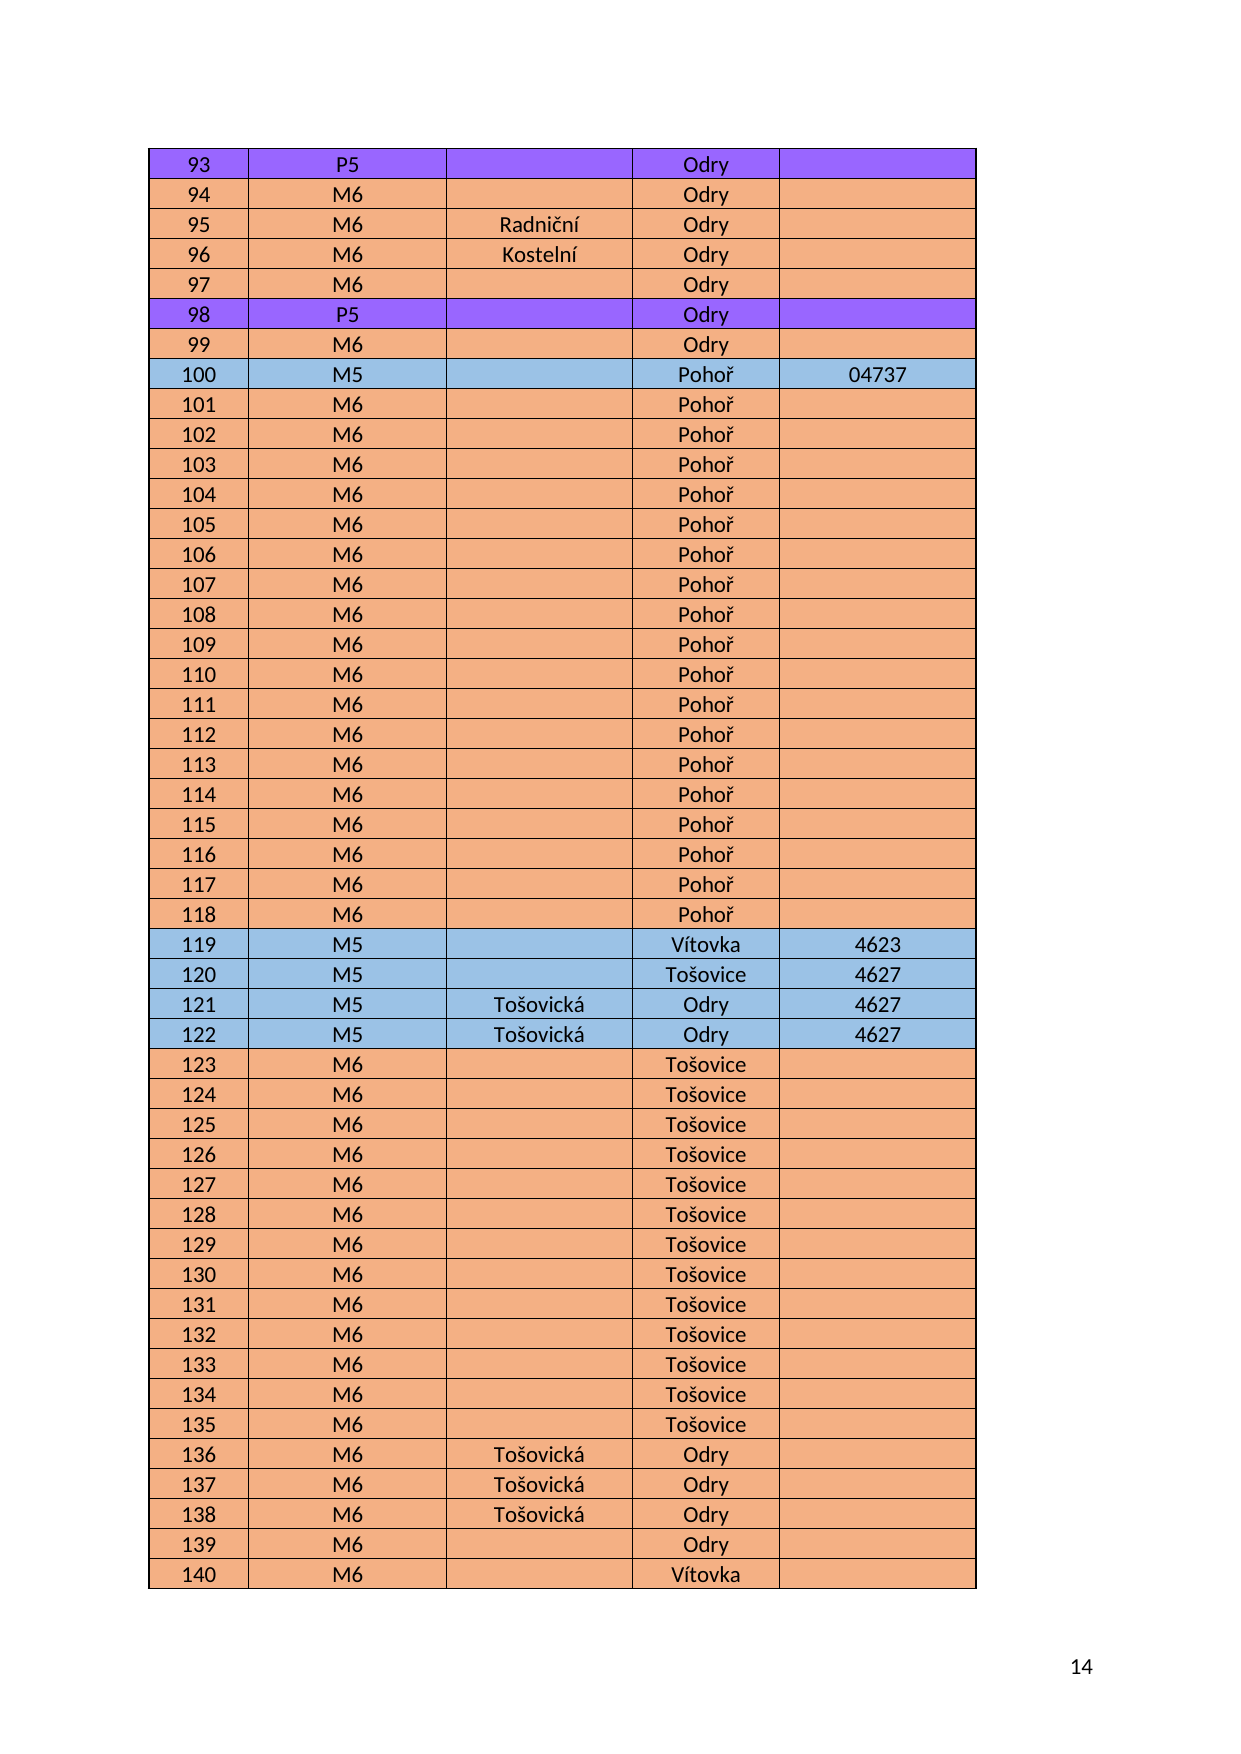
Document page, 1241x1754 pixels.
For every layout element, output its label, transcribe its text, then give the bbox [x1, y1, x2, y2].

table_cell M6 [249, 1529, 446, 1558]
table_cell M6 [249, 539, 446, 568]
table_cell [780, 209, 975, 238]
table_cell M6 [249, 1499, 446, 1528]
table_cell 99 [150, 329, 248, 358]
table_cell [447, 329, 632, 358]
table_cell M6 [249, 1079, 446, 1108]
table_cell 96 [150, 239, 248, 268]
table_cell Pohoř [633, 749, 779, 778]
table_cell P5 [249, 149, 446, 178]
table_cell [780, 449, 975, 478]
table_cell Pohoř [633, 719, 779, 748]
table_cell [780, 749, 975, 778]
table_cell [447, 539, 632, 568]
table_cell [447, 149, 632, 178]
table_cell Tošovice [633, 1079, 779, 1108]
table_cell [447, 179, 632, 208]
table_cell M5 [249, 1019, 446, 1048]
table_cell M6 [249, 629, 446, 658]
table_cell [780, 1559, 975, 1588]
table_cell Pohoř [633, 509, 779, 538]
table_cell Odry [633, 209, 779, 238]
table_cell 109 [150, 629, 248, 658]
table_cell [447, 509, 632, 538]
table_cell 93 [150, 149, 248, 178]
table_cell M6 [249, 1319, 446, 1348]
table_cell 137 [150, 1469, 248, 1498]
table_cell [780, 1529, 975, 1558]
table_cell [780, 389, 975, 418]
table_cell Vítovka [633, 929, 779, 958]
table_cell [780, 1079, 975, 1108]
table_cell 102 [150, 419, 248, 448]
table_cell 97 [150, 269, 248, 298]
table_cell [780, 1109, 975, 1138]
table_cell [447, 1169, 632, 1198]
table_cell Tošovice [633, 1169, 779, 1198]
table_cell M6 [249, 779, 446, 808]
table_cell [780, 869, 975, 898]
table_cell M6 [249, 1259, 446, 1288]
table_cell [447, 809, 632, 838]
table_cell 111 [150, 689, 248, 718]
table_cell M6 [249, 269, 446, 298]
table_cell 120 [150, 959, 248, 988]
table_cell M6 [249, 419, 446, 448]
table_cell 04737 [780, 359, 975, 388]
table_cell [780, 1469, 975, 1498]
table_cell [447, 1349, 632, 1378]
table_cell Odry [633, 1019, 779, 1048]
table_cell Tošovice [633, 1289, 779, 1318]
table_cell Pohoř [633, 659, 779, 688]
table_cell M6 [249, 1109, 446, 1138]
table_cell Tošovice [633, 1049, 779, 1078]
table_cell [780, 1199, 975, 1228]
table_cell M6 [249, 809, 446, 838]
table_cell [447, 269, 632, 298]
table_cell Tošovice [633, 1229, 779, 1258]
table_cell Tošovice [633, 1349, 779, 1378]
table_cell 126 [150, 1139, 248, 1168]
table_cell Pohoř [633, 869, 779, 898]
table_cell 131 [150, 1289, 248, 1318]
table_cell 122 [150, 1019, 248, 1048]
table_cell Tošovická [447, 1439, 632, 1468]
table_cell Pohoř [633, 779, 779, 808]
table_cell 124 [150, 1079, 248, 1108]
table_cell [780, 269, 975, 298]
table_cell Odry [633, 329, 779, 358]
table_cell Pohoř [633, 809, 779, 838]
table_cell 140 [150, 1559, 248, 1588]
table_cell 119 [150, 929, 248, 958]
table_cell [447, 1109, 632, 1138]
table_cell Odry [633, 179, 779, 208]
table_cell M6 [249, 659, 446, 688]
table_cell Pohoř [633, 359, 779, 388]
table_cell Odry [633, 269, 779, 298]
table_cell [447, 599, 632, 628]
table_cell M6 [249, 899, 446, 928]
table_cell Pohoř [633, 389, 779, 418]
table_cell M5 [249, 929, 446, 958]
table_cell [447, 1079, 632, 1108]
table_cell Pohoř [633, 899, 779, 928]
table_cell 108 [150, 599, 248, 628]
table_cell 118 [150, 899, 248, 928]
table_cell Pohoř [633, 569, 779, 598]
table_cell 116 [150, 839, 248, 868]
table_cell M6 [249, 719, 446, 748]
table_cell 4627 [780, 989, 975, 1018]
table_cell [780, 239, 975, 268]
table_cell [780, 659, 975, 688]
table_cell [447, 659, 632, 688]
table_cell [447, 419, 632, 448]
table_cell 115 [150, 809, 248, 838]
table_cell M6 [249, 599, 446, 628]
table_cell Pohoř [633, 689, 779, 718]
table_cell [447, 1319, 632, 1348]
table_cell Tošovická [447, 1019, 632, 1048]
table_cell [780, 1319, 975, 1348]
table_cell Tošovice [633, 1319, 779, 1348]
table_cell [780, 479, 975, 508]
table_cell Odry [633, 1499, 779, 1528]
table_cell [447, 1379, 632, 1408]
table_cell Tošovická [447, 1469, 632, 1498]
table_cell [780, 1169, 975, 1198]
table_cell 4627 [780, 959, 975, 988]
table_cell Tošovice [633, 1199, 779, 1228]
table_cell P5 [249, 299, 446, 328]
table_cell 136 [150, 1439, 248, 1468]
table_cell 132 [150, 1319, 248, 1348]
table_cell 105 [150, 509, 248, 538]
table_cell [780, 1259, 975, 1288]
table_cell 135 [150, 1409, 248, 1438]
table_cell [447, 479, 632, 508]
table_cell M6 [249, 1469, 446, 1498]
table_cell [447, 1049, 632, 1078]
table_cell [447, 779, 632, 808]
table_cell M5 [249, 959, 446, 988]
table_cell Odry [633, 299, 779, 328]
table_cell M6 [249, 239, 446, 268]
table_cell 98 [150, 299, 248, 328]
table_cell 130 [150, 1259, 248, 1288]
table_cell [447, 1199, 632, 1228]
table_cell Tošovická [447, 989, 632, 1018]
table_cell Pohoř [633, 449, 779, 478]
table_cell [447, 749, 632, 778]
table_cell M6 [249, 869, 446, 898]
table_cell [447, 1409, 632, 1438]
table_cell Tošovice [633, 1379, 779, 1408]
table_cell Kostelní [447, 239, 632, 268]
table_cell [447, 1289, 632, 1318]
table_cell [780, 719, 975, 748]
table_cell [780, 839, 975, 868]
table_cell 129 [150, 1229, 248, 1258]
table_cell Tošovice [633, 1139, 779, 1168]
table_cell M6 [249, 1349, 446, 1378]
table_cell M6 [249, 689, 446, 718]
table_cell Odry [633, 149, 779, 178]
table_cell [780, 809, 975, 838]
table_cell [447, 1559, 632, 1588]
table_cell Odry [633, 239, 779, 268]
table_cell [780, 419, 975, 448]
table_cell [780, 1439, 975, 1468]
table_cell M6 [249, 1139, 446, 1168]
table_cell M6 [249, 1379, 446, 1408]
table_cell Odry [633, 1469, 779, 1498]
table_cell [780, 179, 975, 208]
table_cell Tošovice [633, 959, 779, 988]
table_cell M6 [249, 1289, 446, 1318]
table_cell M6 [249, 839, 446, 868]
table_cell 112 [150, 719, 248, 748]
table_cell [780, 1229, 975, 1258]
table_cell M5 [249, 989, 446, 1018]
table_cell 133 [150, 1349, 248, 1378]
table_cell Tošovice [633, 1109, 779, 1138]
table_cell M6 [249, 1199, 446, 1228]
table_cell [447, 689, 632, 718]
table_cell [780, 1499, 975, 1528]
table_cell [447, 839, 632, 868]
table_cell [447, 569, 632, 598]
table_cell [447, 959, 632, 988]
table_cell 110 [150, 659, 248, 688]
table_cell [447, 1229, 632, 1258]
table_cell [780, 1289, 975, 1318]
table_cell [780, 629, 975, 658]
table_cell [447, 449, 632, 478]
table_cell [447, 1139, 632, 1168]
table_cell 100 [150, 359, 248, 388]
table_cell [780, 779, 975, 808]
table_cell Pohoř [633, 419, 779, 448]
table_cell M6 [249, 1559, 446, 1588]
table_cell Odry [633, 1529, 779, 1558]
table_cell [780, 539, 975, 568]
table_cell 114 [150, 779, 248, 808]
table_cell 4627 [780, 1019, 975, 1048]
table_cell [780, 149, 975, 178]
table_cell 106 [150, 539, 248, 568]
table_cell 134 [150, 1379, 248, 1408]
table_cell Odry [633, 1439, 779, 1468]
table_cell Vítovka [633, 1559, 779, 1588]
table_cell 107 [150, 569, 248, 598]
table_cell M6 [249, 329, 446, 358]
table_cell M6 [249, 389, 446, 418]
table_cell 103 [150, 449, 248, 478]
table_cell [447, 629, 632, 658]
table_cell 95 [150, 209, 248, 238]
table_cell 121 [150, 989, 248, 1018]
table_cell [447, 359, 632, 388]
table_cell [780, 1349, 975, 1378]
table_cell [447, 719, 632, 748]
table_cell [780, 329, 975, 358]
table_cell [780, 899, 975, 928]
table_cell Odry [633, 989, 779, 1018]
table_cell 94 [150, 179, 248, 208]
table_cell M6 [249, 1439, 446, 1468]
table_cell Pohoř [633, 839, 779, 868]
table_cell M6 [249, 1049, 446, 1078]
table_cell M5 [249, 359, 446, 388]
table_cell [780, 1049, 975, 1078]
table_cell [447, 1529, 632, 1558]
table_cell Tošovická [447, 1499, 632, 1528]
table_cell [780, 689, 975, 718]
table_cell [780, 299, 975, 328]
table_cell [780, 1379, 975, 1408]
table_cell [447, 389, 632, 418]
table_cell [780, 599, 975, 628]
table_cell 139 [150, 1529, 248, 1558]
table_cell [780, 1139, 975, 1168]
table_cell 123 [150, 1049, 248, 1078]
table_cell Pohoř [633, 629, 779, 658]
table_cell [780, 1409, 975, 1438]
table_cell [447, 299, 632, 328]
table_cell [447, 1259, 632, 1288]
table_cell M6 [249, 179, 446, 208]
table_cell Radniční [447, 209, 632, 238]
table_cell [447, 899, 632, 928]
table_cell [447, 869, 632, 898]
table_cell [780, 569, 975, 598]
table_cell M6 [249, 479, 446, 508]
table_cell M6 [249, 209, 446, 238]
table_cell 125 [150, 1109, 248, 1138]
table_cell M6 [249, 449, 446, 478]
table_cell [447, 929, 632, 958]
table_cell M6 [249, 569, 446, 598]
table_cell Tošovice [633, 1259, 779, 1288]
table_cell M6 [249, 749, 446, 778]
table_cell [780, 509, 975, 538]
table_cell 4623 [780, 929, 975, 958]
table_cell Pohoř [633, 539, 779, 568]
table_cell M6 [249, 1229, 446, 1258]
table_cell Tošovice [633, 1409, 779, 1438]
table_cell Pohoř [633, 479, 779, 508]
table_cell 127 [150, 1169, 248, 1198]
table_cell 101 [150, 389, 248, 418]
table_cell 113 [150, 749, 248, 778]
table_cell Pohoř [633, 599, 779, 628]
table_cell 117 [150, 869, 248, 898]
table_cell M6 [249, 509, 446, 538]
table_cell 104 [150, 479, 248, 508]
table_cell 128 [150, 1199, 248, 1228]
table_cell 138 [150, 1499, 248, 1528]
table_cell M6 [249, 1409, 446, 1438]
table_cell M6 [249, 1169, 446, 1198]
